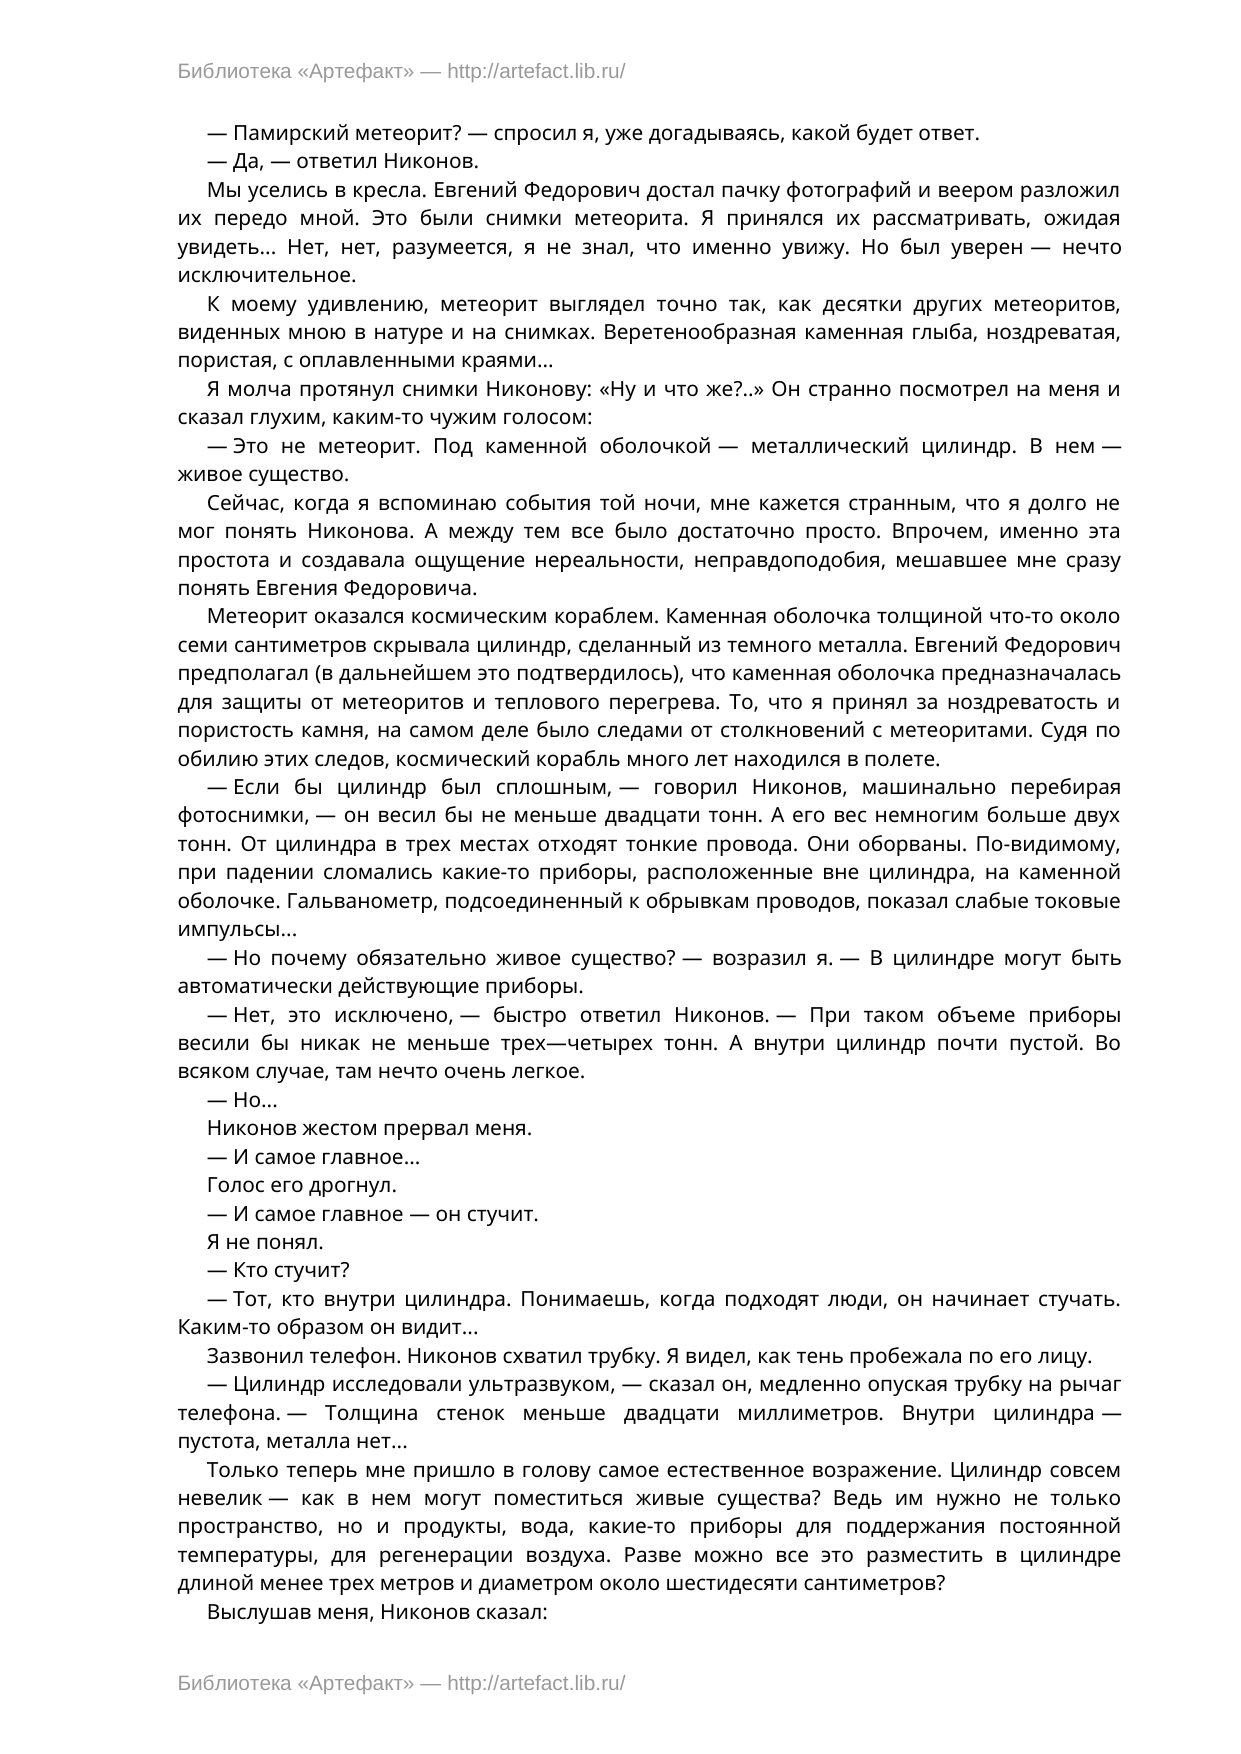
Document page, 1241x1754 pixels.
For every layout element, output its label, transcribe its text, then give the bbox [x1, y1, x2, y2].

text — И самое главное — он стучит. [177, 1199, 1122, 1227]
text — Если бы цилиндр был сплошным, — говорил Никонов, машинально перебирая фотоснимки, — он весил бы не меньше двадцати тонн. А его вес немногим больше двух тонн. От цилиндра в трех местах отходят тонкие провода. Они оборваны. По-видимому, при падении сломались какие-то приборы, расположенные вне цилиндра, на каменной оболочке. Гальванометр, подсоединенный к обрывкам проводов, показал слабые токовые импульсы... [177, 772, 1122, 943]
text — Это не метеорит. Под каменной оболочкой — металлический цилиндр. В нем — живое существо. [177, 431, 1122, 488]
text К моему удивлению, метеорит выглядел точно так, как десятки других метеоритов, виденных мною в натуре и на снимках. Веретенообразная каменная глыба, ноздреватая, пористая, с оплавленными краями... [177, 289, 1122, 374]
text — Кто стучит? [177, 1256, 1122, 1284]
text — Тот, кто внутри цилиндра. Понимаешь, когда подходят люди, он начинает стучать. Каким-то образом он видит... [177, 1284, 1122, 1341]
text — Да, — ответил Никонов. [177, 147, 1122, 175]
text — Но почему обязательно живое существо? — возразил я. — В цилиндре могут быть автоматически действующие приборы. [177, 943, 1122, 1000]
text — Памирский метеорит? — спросил я, уже догадываясь, какой будет ответ. [177, 118, 1122, 147]
text Я не понял. [177, 1227, 1122, 1256]
text Метеорит оказался космическим кораблем. Каменная оболочка толщиной что-то около семи сантиметров скрывала цилиндр, сделанный из темного металла. Евгений Федорович предполагал (в дальнейшем это подтвердилось), что каменная оболочка предназначалась для защиты от метеоритов и теплового перегрева. То, что я принял за ноздреватость и пористость камня, на самом деле было следами от столкновений с метеоритами. Судя по обилию этих следов, космический корабль много лет находился в полете. [177, 602, 1122, 772]
text — Но... [177, 1085, 1122, 1113]
text — Цилиндр исследовали ультразвуком, — сказал он, медленно опуская трубку на рычаг телефона. — Толщина стенок меньше двадцати миллиметров. Внутри цилиндра — пустота, металла нет... [177, 1369, 1122, 1455]
text Мы уселись в кресла. Евгений Федорович достал пачку фотографий и веером разложил их передо мной. Это были снимки метеорита. Я принялся их рассматривать, ожидая увидеть... Нет, нет, разумеется, я не знал, что именно увижу. Но был уверен — нечто исключительное. [177, 175, 1122, 289]
text — Нет, это исключено, — быстро ответил Никонов. — При таком объеме приборы весили бы никак не меньше трех—четырех тонн. А внутри цилиндр почти пустой. Во всяком случае, там нечто очень легкое. [177, 1000, 1122, 1085]
text Только теперь мне пришло в голову самое естественное возражение. Цилиндр совсем невелик — как в нем могут поместиться живые существа? Ведь им нужно не только пространство, но и продукты, вода, какие-то приборы для поддержания постоянной температуры, для регенерации воздуха. Разве можно все это разместить в цилиндре длиной менее трех метров и диаметром около шестидесяти сантиметров? [177, 1455, 1122, 1597]
text Выслушав меня, Никонов сказал: [177, 1597, 1122, 1625]
text Сейчас, когда я вспоминаю события той ночи, мне кажется странным, что я долго не мог понять Никонова. А между тем все было достаточно просто. Впрочем, именно эта простота и создавала ощущение нереальности, неправдоподобия, мешавшее мне сразу понять Евгения Федоровича. [177, 488, 1122, 602]
text — И самое главное... [177, 1142, 1122, 1170]
text Я молча протянул снимки Никонову: «Ну и что же?..» Он странно посмотрел на меня и сказал глухим, каким-то чужим голосом: [177, 374, 1122, 431]
text Зазвонил телефон. Никонов схватил трубку. Я видел, как тень пробежала по его лицу. [177, 1341, 1122, 1369]
text Никонов жестом прервал меня. [177, 1113, 1122, 1142]
text Голос его дрогнул. [177, 1170, 1122, 1199]
